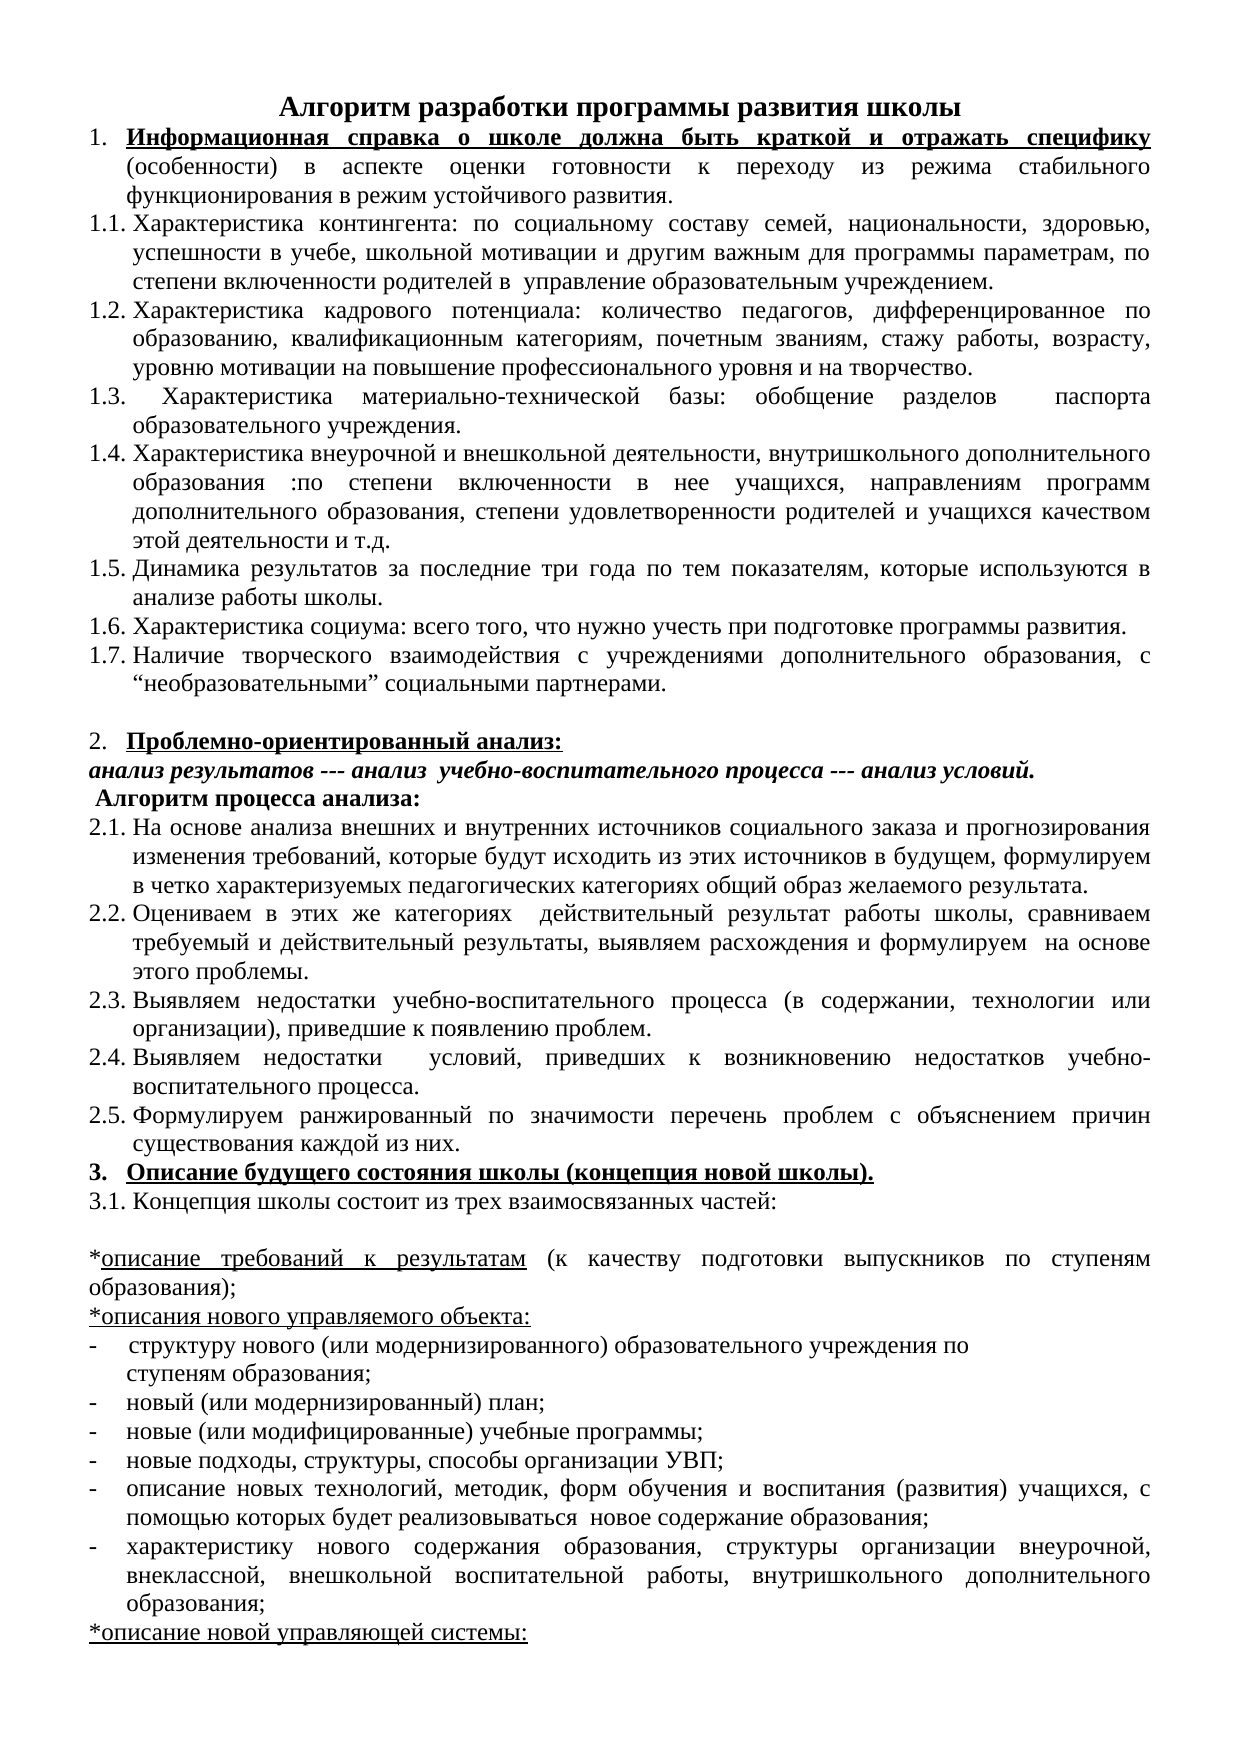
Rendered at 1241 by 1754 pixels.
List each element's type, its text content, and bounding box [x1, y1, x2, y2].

list Характеристика кадрового потенциала: количество педагогов, дифференцированное по образованию, квалификационным категориям, почетным званиям, стажу работы, возрасту, уровню мотивации на повышение профессионального уровня и на творчество. [89, 295, 1152, 381]
list новые подходы, структуры, способы организации УВП; [89, 1445, 1152, 1473]
list На основе анализа внешних и внутренних источников социального заказа и прогнозирования изменения требований, которые будут исходить из этих источников в будущем, формулируем в четко характеризуемых педагогических категориях общий образ желаемого результата. [89, 812, 1152, 898]
list Информационная справка о школе должна быть краткой и отражать специфику (особенности) в аспекте оценки готовности к переходу из режима стабильного функционирования в режим устойчивого развития. [89, 122, 1152, 208]
text - структуру нового (или модернизированного) образовательного учреждения по [89, 1330, 1152, 1358]
text анализ результатов --- анализ учебно-воспитательного процесса --- анализ условий. [89, 755, 1152, 783]
text Алгоритм разработки программы развития школы [89, 89, 1152, 122]
list описание новых технологий, методик, форм обучения и воспитания (развития) учащихся, с помощью которых будет реализовываться новое содержание образования; [89, 1473, 1152, 1531]
list новые (или модифицированные) учебные программы; [89, 1416, 1152, 1445]
list новый (или модернизированный) план; [89, 1387, 1152, 1416]
text ступеням образования; [89, 1358, 1152, 1387]
list Формулируем ранжированный по значимости перечень проблем с объяснением причин существования каждой из них. [89, 1100, 1152, 1157]
list Выявляем недостатки условий, приведших к возникновению недостатков учебно-воспитательного процесса. [89, 1042, 1152, 1100]
text *описания нового управляемого объекта: [89, 1301, 1152, 1330]
list Выявляем недостатки учебно-воспитательного процесса (в содержании, технологии или организации), приведшие к появлению проблем. [89, 985, 1152, 1042]
text *описание требований к результатам (к качеству подготовки выпускников по ступеням образования); [89, 1243, 1152, 1301]
list Характеристика материально-технической базы: обобщение разделов паспорта образовательного учреждения. [89, 381, 1152, 438]
text *описание новой управляющей системы: [89, 1617, 1152, 1646]
list Динамика результатов за последние три года по тем показателям, которые используются в анализе работы школы. [89, 553, 1152, 611]
list Проблемно-ориентированный анализ: [89, 726, 1152, 755]
list Концепция школы состоит из трех взаимосвязанных частей: [89, 1186, 1152, 1215]
list Оцениваем в этих же категориях действительный результат работы школы, сравниваем требуемый и действительный результаты, выявляем расхождения и формулируем на основе этого проблемы. [89, 898, 1152, 985]
list Описание будущего состояния школы (концепция новой школы). [89, 1157, 1152, 1186]
list Характеристика контингента: по социальному составу семей, национальности, здоровью, успешности в учебе, школьной мотивации и другим важным для программы параметрам, по степени включенности родителей в управление образовательным учреждением. [89, 208, 1152, 295]
list характеристику нового содержания образования, структуры организации внеурочной, внеклассной, внешкольной воспитательной работы, внутришкольного дополнительного образования; [89, 1531, 1152, 1617]
list Характеристика социума: всего того, что нужно учесть при подготовке программы развития. [89, 611, 1152, 640]
list Наличие творческого взаимодействия с учреждениями дополнительного образования, с “необразовательными” социальными партнерами. [89, 640, 1152, 697]
text Алгоритм процесса анализа: [89, 783, 1152, 812]
list Характеристика внеурочной и внешкольной деятельности, внутришкольного дополнительного образования :по степени включенности в нее учащихся, направлениям программ дополнительного образования, степени удовлетворенности родителей и учащихся качеством этой деятельности и т.д. [89, 438, 1152, 553]
